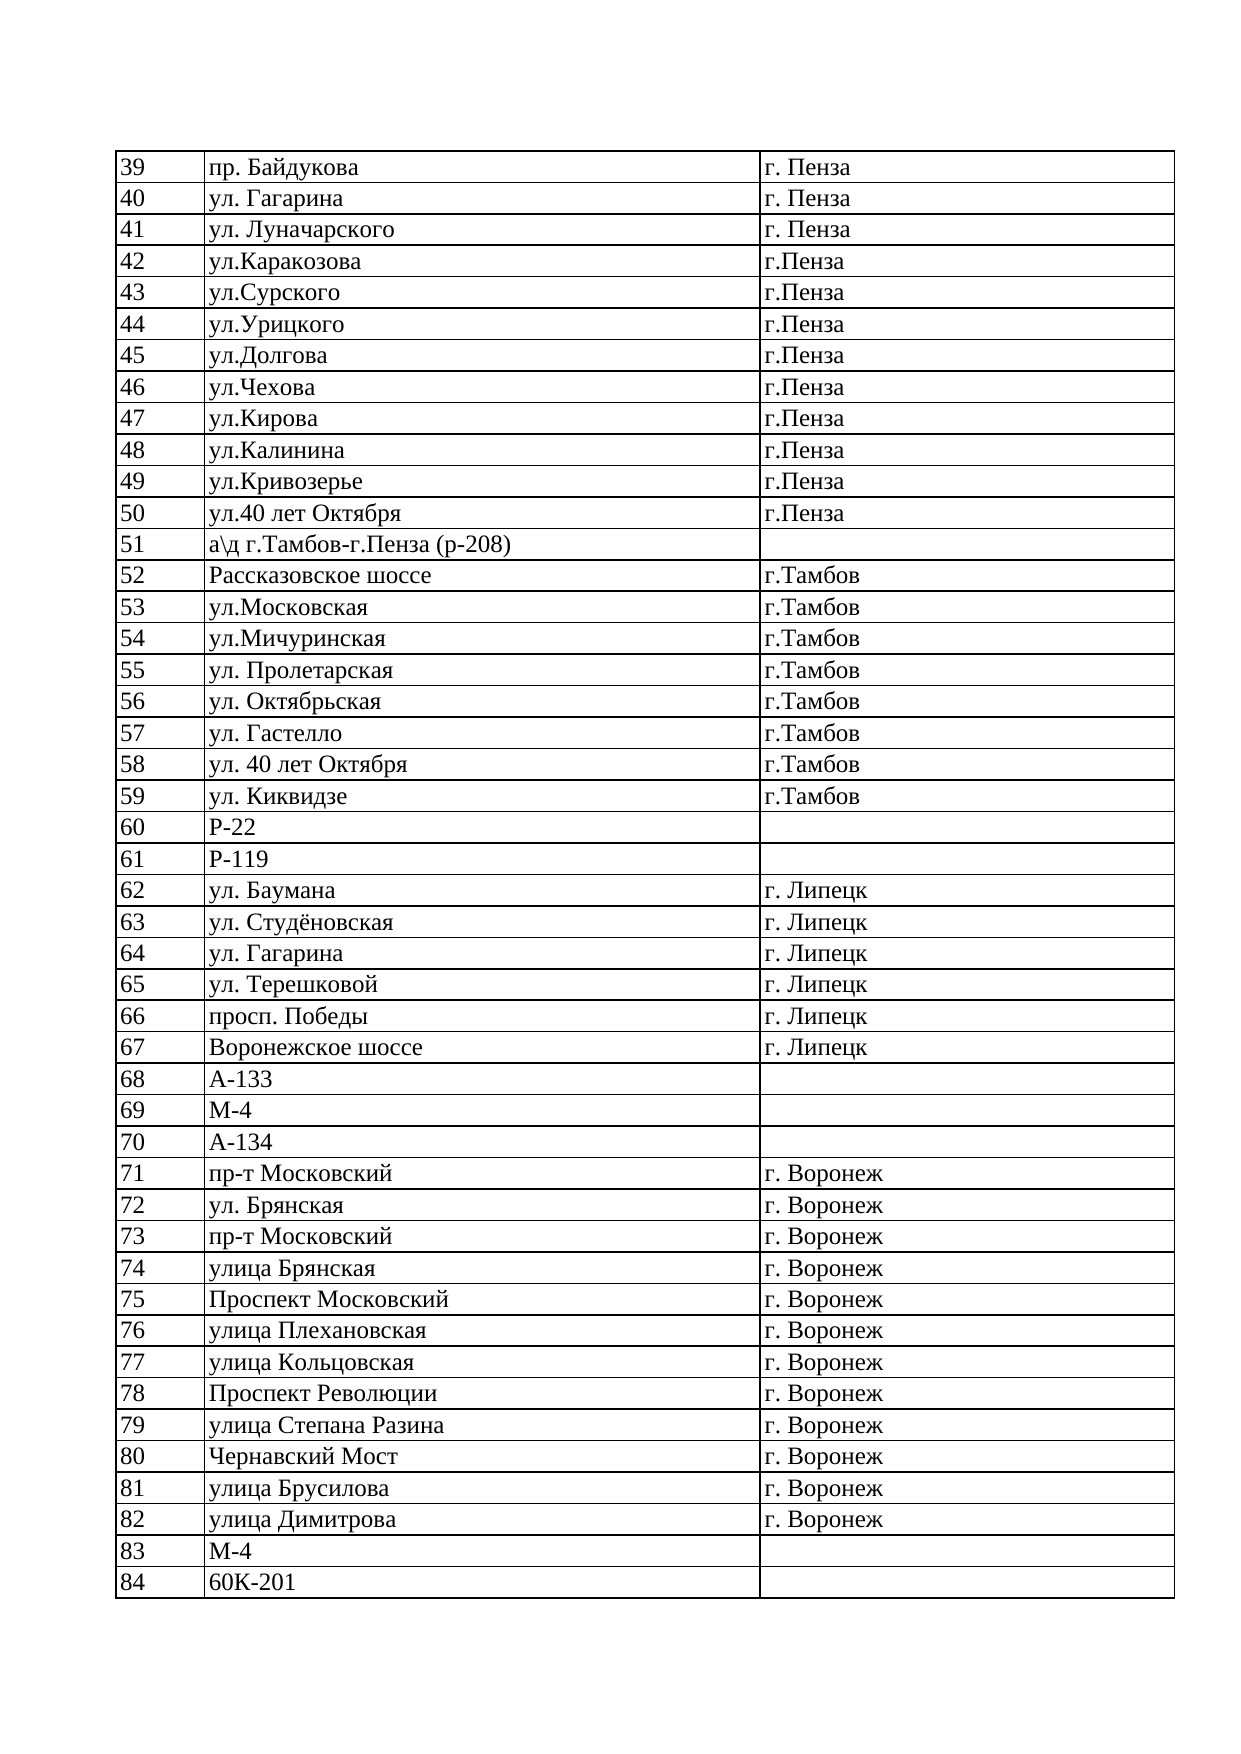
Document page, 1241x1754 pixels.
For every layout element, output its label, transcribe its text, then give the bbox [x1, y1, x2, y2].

table_cell ул. Гагарина [205, 183, 759, 213]
table_cell ул. Студёновская [205, 907, 759, 936]
table_cell ул.40 лет Октября [205, 498, 759, 527]
table_cell ул.Кривозерье [205, 466, 759, 496]
table_cell г.Тамбов [761, 592, 1174, 622]
table_cell г. Липецк [761, 938, 1174, 968]
table_cell 80 [117, 1441, 204, 1471]
table_cell 60К-201 [205, 1567, 759, 1597]
table_cell г. Липецк [761, 1001, 1174, 1031]
table_cell 45 [117, 340, 204, 370]
table_cell ул. Гастелло [205, 718, 759, 748]
table_cell 43 [117, 277, 204, 307]
table_cell 46 [117, 372, 204, 402]
table_cell 51 [117, 529, 204, 559]
table_cell пр-т Московский [205, 1221, 759, 1251]
table_cell ул. Киквидзе [205, 781, 759, 811]
table_cell 44 [117, 309, 204, 339]
table_cell г.Тамбов [761, 718, 1174, 748]
table_cell улица Брусилова [205, 1473, 759, 1503]
table_cell 68 [117, 1064, 204, 1094]
table_cell М-4 [205, 1095, 759, 1125]
table_cell г. Воронеж [761, 1158, 1174, 1188]
table_cell ул.Калинина [205, 435, 759, 464]
table_cell 49 [117, 466, 204, 496]
table_cell [761, 1095, 1174, 1125]
table_cell ул.Долгова [205, 340, 759, 370]
table_cell 67 [117, 1032, 204, 1062]
table_cell ул.Московская [205, 592, 759, 622]
table_cell улица Плехановская [205, 1316, 759, 1345]
table_cell 42 [117, 246, 204, 276]
table_cell ул. Октябрьская [205, 686, 759, 716]
table_cell 55 [117, 655, 204, 685]
table_cell 69 [117, 1095, 204, 1125]
table_cell [761, 1536, 1174, 1566]
table_cell г. Липецк [761, 970, 1174, 999]
table_cell г.Пенза [761, 435, 1174, 464]
table_cell 48 [117, 435, 204, 464]
table_cell 75 [117, 1284, 204, 1314]
table_cell 47 [117, 403, 204, 433]
table_cell 82 [117, 1504, 204, 1534]
table_cell улица Кольцовская [205, 1347, 759, 1377]
table_cell Проспект Московский [205, 1284, 759, 1314]
table_cell 74 [117, 1253, 204, 1282]
table_cell ул. 40 лет Октября [205, 749, 759, 779]
table_cell г.Тамбов [761, 686, 1174, 716]
table_cell 73 [117, 1221, 204, 1251]
table_cell 72 [117, 1190, 204, 1219]
table_cell 81 [117, 1473, 204, 1503]
table_cell ул.Каракозова [205, 246, 759, 276]
table_cell г.Тамбов [761, 655, 1174, 685]
table_cell 40 [117, 183, 204, 213]
table_cell г.Тамбов [761, 623, 1174, 653]
table_cell пр-т Московский [205, 1158, 759, 1188]
table_cell Р-119 [205, 844, 759, 873]
table_cell 39 [117, 152, 204, 181]
table_cell г. Пенза [761, 215, 1174, 244]
table_cell 78 [117, 1378, 204, 1408]
table_cell ул. Баумана [205, 875, 759, 905]
table_cell ул. Пролетарская [205, 655, 759, 685]
table_cell 83 [117, 1536, 204, 1566]
table_cell 70 [117, 1127, 204, 1157]
table_cell [761, 1567, 1174, 1597]
table_cell улица Степана Разина [205, 1410, 759, 1440]
table_cell [761, 844, 1174, 873]
table_cell г.Тамбов [761, 561, 1174, 590]
table_cell г.Тамбов [761, 749, 1174, 779]
table_cell ул.Урицкого [205, 309, 759, 339]
table_cell [761, 529, 1174, 559]
table_cell ул.Кирова [205, 403, 759, 433]
table_cell А-134 [205, 1127, 759, 1157]
table_cell г. Пенза [761, 152, 1174, 181]
table_cell пр. Байдукова [205, 152, 759, 181]
table_cell 84 [117, 1567, 204, 1597]
table_cell 66 [117, 1001, 204, 1031]
table_cell г. Воронеж [761, 1441, 1174, 1471]
table_cell 76 [117, 1316, 204, 1345]
table_cell г. Воронеж [761, 1347, 1174, 1377]
table_cell г. Липецк [761, 1032, 1174, 1062]
table_cell г. Воронеж [761, 1504, 1174, 1534]
table_cell 50 [117, 498, 204, 527]
table_cell 57 [117, 718, 204, 748]
table_cell 53 [117, 592, 204, 622]
table_cell г. Липецк [761, 907, 1174, 936]
table_cell 41 [117, 215, 204, 244]
table_cell г. Воронеж [761, 1253, 1174, 1282]
table_cell Чернавский Мост [205, 1441, 759, 1471]
table_cell а\д г.Тамбов-г.Пенза (р-208) [205, 529, 759, 559]
table_cell улица Брянская [205, 1253, 759, 1282]
table_cell 62 [117, 875, 204, 905]
table_cell г. Воронеж [761, 1190, 1174, 1219]
table_cell г. Воронеж [761, 1221, 1174, 1251]
table_cell А-133 [205, 1064, 759, 1094]
table_cell г. Воронеж [761, 1284, 1174, 1314]
table_cell г. Липецк [761, 875, 1174, 905]
table_cell 71 [117, 1158, 204, 1188]
table_cell ул.Сурского [205, 277, 759, 307]
table_cell 64 [117, 938, 204, 968]
table_cell 59 [117, 781, 204, 811]
table_cell 61 [117, 844, 204, 873]
table_cell ул. Гагарина [205, 938, 759, 968]
table_cell г. Пенза [761, 183, 1174, 213]
table_cell 54 [117, 623, 204, 653]
table_cell [761, 1127, 1174, 1157]
table_cell [761, 812, 1174, 842]
table_cell 79 [117, 1410, 204, 1440]
table_cell 65 [117, 970, 204, 999]
table_cell ул. Терешковой [205, 970, 759, 999]
table_cell 60 [117, 812, 204, 842]
table_cell 63 [117, 907, 204, 936]
table_cell улица Димитрова [205, 1504, 759, 1534]
table_cell ул. Брянская [205, 1190, 759, 1219]
table_cell 77 [117, 1347, 204, 1377]
table_cell [761, 1064, 1174, 1094]
table_cell г. Воронеж [761, 1473, 1174, 1503]
table_cell г.Пенза [761, 466, 1174, 496]
table_cell просп. Победы [205, 1001, 759, 1031]
table_cell г.Пенза [761, 246, 1174, 276]
table_cell г.Пенза [761, 498, 1174, 527]
table_cell 52 [117, 561, 204, 590]
table_cell ул. Луначарского [205, 215, 759, 244]
table_cell г.Пенза [761, 309, 1174, 339]
table_cell г. Воронеж [761, 1410, 1174, 1440]
table_cell Проспект Революции [205, 1378, 759, 1408]
table_cell ул.Чехова [205, 372, 759, 402]
table_cell г.Пенза [761, 372, 1174, 402]
table_cell г.Тамбов [761, 781, 1174, 811]
table_cell 58 [117, 749, 204, 779]
table_cell Воронежское шоссе [205, 1032, 759, 1062]
table_cell 56 [117, 686, 204, 716]
table_cell г.Пенза [761, 277, 1174, 307]
table_cell М-4 [205, 1536, 759, 1566]
table_cell г.Пенза [761, 403, 1174, 433]
table_cell г. Воронеж [761, 1378, 1174, 1408]
table_cell ул.Мичуринская [205, 623, 759, 653]
table_cell Рассказовское шоссе [205, 561, 759, 590]
table_cell г. Воронеж [761, 1316, 1174, 1345]
table_cell г.Пенза [761, 340, 1174, 370]
table_cell Р-22 [205, 812, 759, 842]
